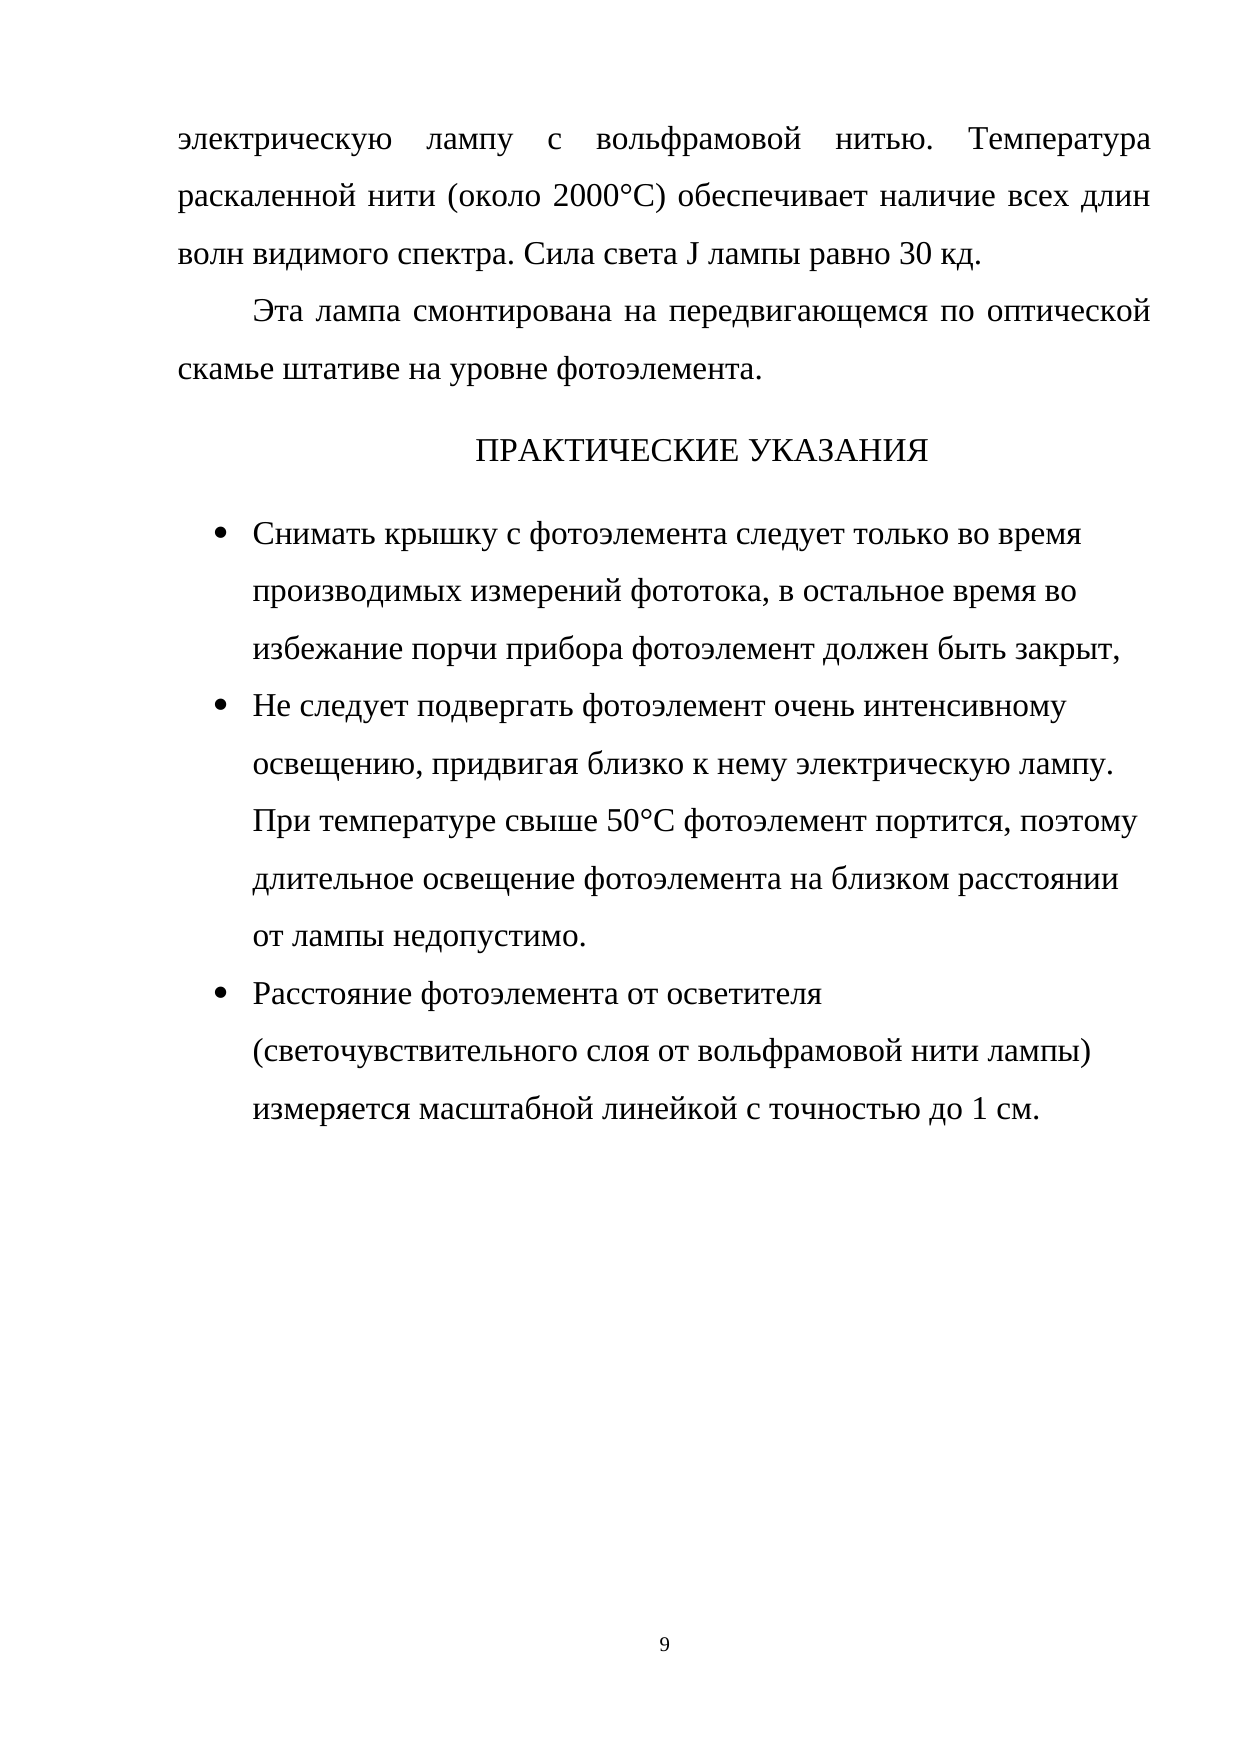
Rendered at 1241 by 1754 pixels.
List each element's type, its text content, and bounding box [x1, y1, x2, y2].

text Эта лампа смонтирована на передвигающемся по оптической скамье штативе на уровне фотоэлемента. [177, 291, 1152, 386]
list Расстояние фотоэлемента от осветителя (светочувствительного слоя от вольфрамовой нити лампы) измеряется масштабной линейкой с точностью до 1 см. [215, 973, 1152, 1126]
list Не следует подвергать фотоэлемент очень интенсивному освещению, придвигая близко к нему электрическую лампу. При температуре свыше 50°С фотоэлемент портится, поэтому длительное освещение фотоэлемента на близком расстоянии от лампы недопустимо. [215, 686, 1152, 954]
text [177, 118, 1152, 271]
text ПРАКТИЧЕСКИЕ УКАЗАНИЯ [177, 431, 1152, 469]
list Снимать крышку с фотоэлемента следует только во время производимых измерений фототока, в остальное время во избежание порчи прибора фотоэлемент должен быть закрыт, [215, 513, 1152, 666]
